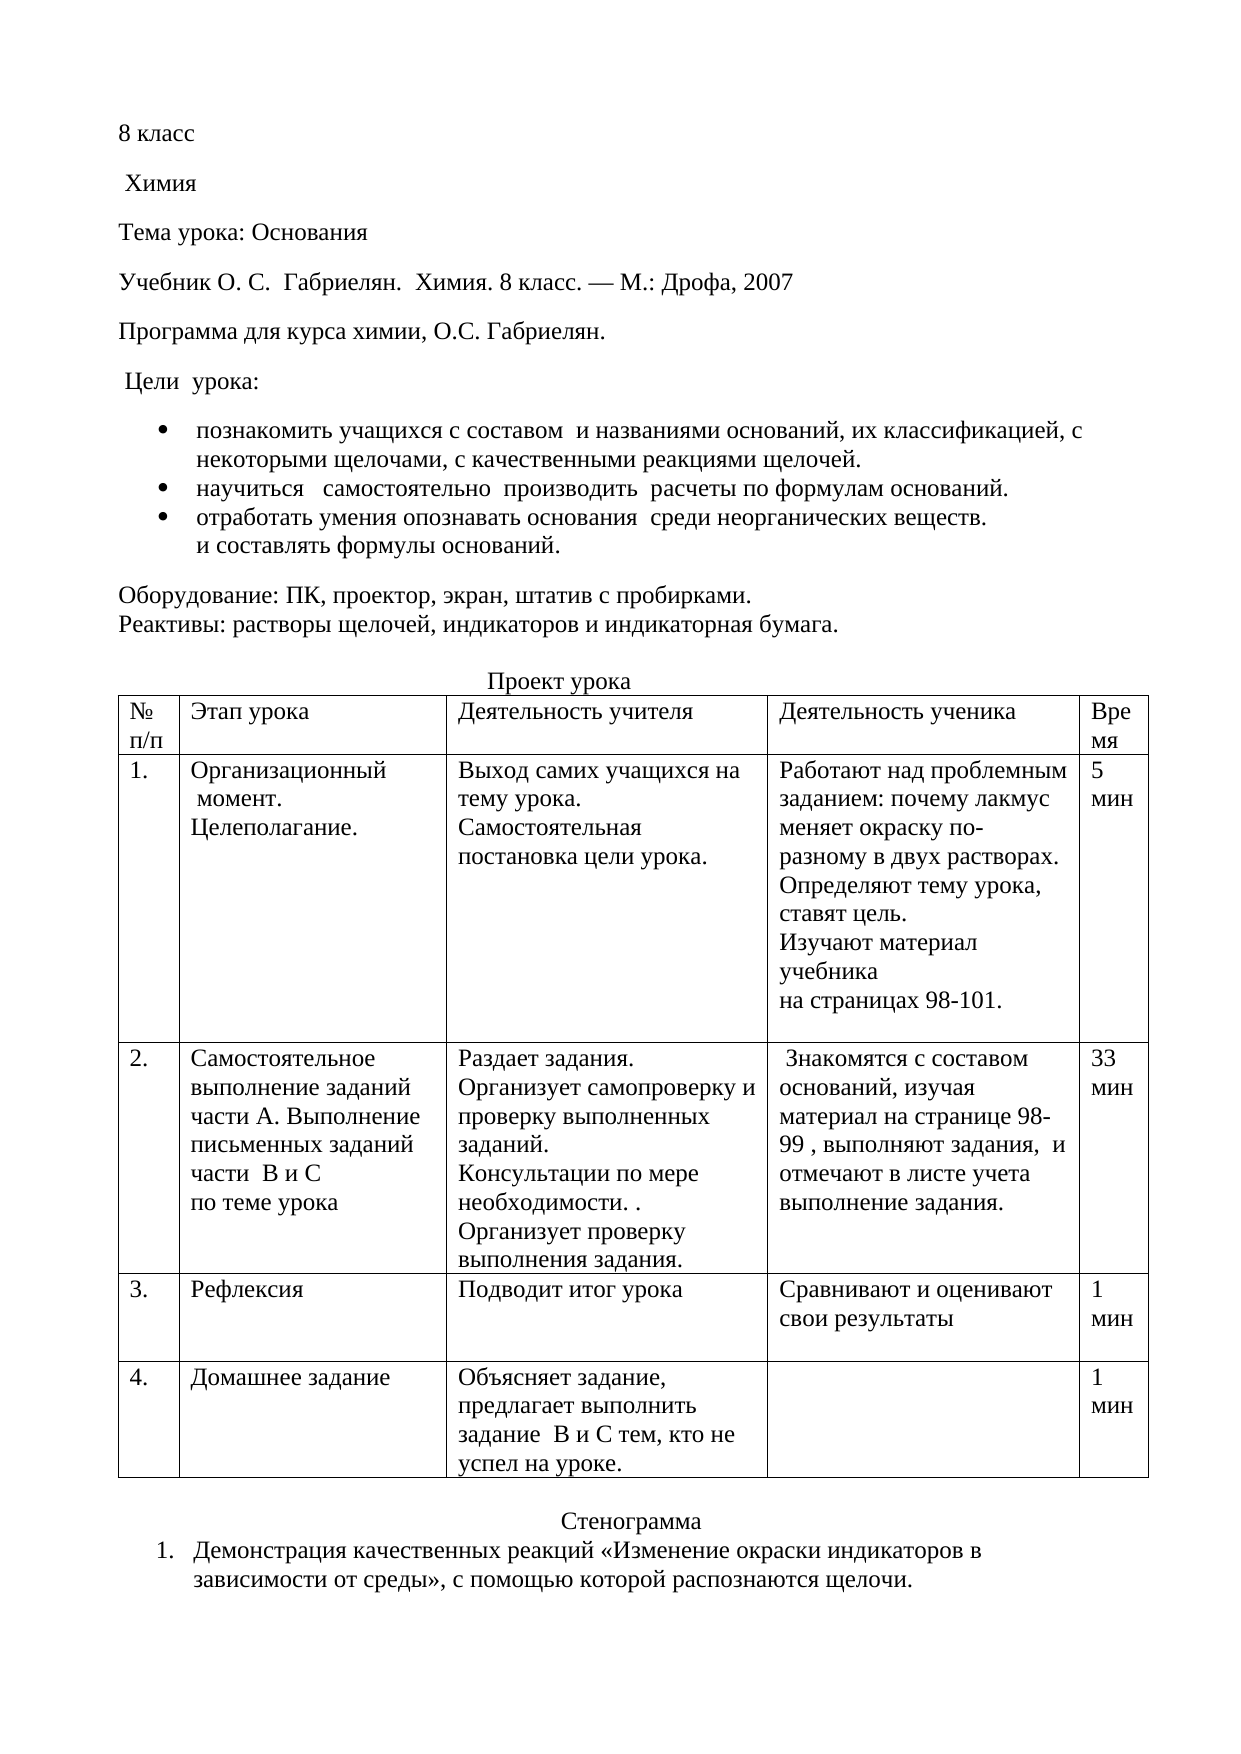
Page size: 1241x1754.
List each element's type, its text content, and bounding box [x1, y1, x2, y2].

table_cell Сравнивают и оценивают свои результаты [768, 1274, 1079, 1361]
text Программа для курса химии, О.С. Габриелян. [118, 316, 1122, 345]
text Химия [118, 168, 1122, 196]
table_header Время [1080, 696, 1148, 754]
table_cell Домашнее задание [180, 1362, 446, 1477]
table_cell Объясняет задание, предлагает выполнить задание В и С тем, кто не успел на уроке. [447, 1362, 767, 1477]
table_cell Знакомятся с составом оснований, изучая материал на странице 98-99 , выполняют задания, и отмечают в листе учета выполнение задания. [768, 1043, 1079, 1273]
table_cell Организационный момент. Целеполагание. [180, 755, 446, 1042]
list отработать умения опознавать основания среди неорганических веществ. [159, 502, 1122, 531]
table_cell Рефлексия [180, 1274, 446, 1361]
table_cell 2. [119, 1043, 179, 1273]
text 8 класс [118, 118, 1087, 147]
table_cell 1. [119, 755, 179, 1042]
table_cell 33 мин [1080, 1043, 1148, 1273]
list и составлять формулы оснований. [196, 531, 1122, 559]
table_cell [768, 1362, 1079, 1477]
table_cell Самостоятельное выполнение заданий части А. Выполнение письменных заданий части В и С по теме урока [180, 1043, 446, 1273]
table_header Деятельность ученика [768, 696, 1079, 754]
table_header Этап урока [180, 696, 446, 754]
text Цели урока: [118, 366, 1122, 395]
text Учебник О. С. Габриелян. Химия. 8 класс. — М.: Дрофа, 2007 [118, 267, 1122, 296]
text Тема урока: Основания [118, 217, 1122, 246]
table_header Деятельность учителя [447, 696, 767, 754]
table_cell 3. [119, 1274, 179, 1361]
table_cell Подводит итог урока [447, 1274, 767, 1361]
table_cell Раздает задания. Организует самопроверку и проверку выполненных заданий. Консультации по мере необходимости. . Организует проверку выполнения задания. [447, 1043, 767, 1273]
table_cell 4. [119, 1362, 179, 1477]
table_cell Выход самих учащихся на тему урока. Самостоятельная постановка цели урока. [447, 755, 767, 1042]
list познакомить учащихся с составом и названиями оснований, их классификацией, с некоторыми щелочами, с качественными реакциями щелочей. [159, 416, 1122, 473]
table_header № п/п [119, 696, 179, 754]
list Стенограмма [196, 1506, 1122, 1535]
list Демонстрация качественных реакций «Изменение окраски индикаторов в зависимости от среды», с помощью которой распознаются щелочи. [156, 1535, 1122, 1593]
text Реактивы: растворы щелочей, индикаторов и индикаторная бумага. [118, 609, 1122, 638]
table_cell 1 мин [1080, 1362, 1148, 1477]
table_cell 1 мин [1080, 1274, 1148, 1361]
table_cell Работают над проблемным заданием: почему лакмус меняет окраску по-разному в двух растворах. Определяют тему урока, ставят цель. Изучают материал учебника на страницах 98-101. [768, 755, 1079, 1042]
list научиться самостоятельно производить расчеты по формулам оснований. [159, 473, 1122, 502]
table_cell 5 мин [1080, 755, 1148, 1042]
text Проект урока [118, 666, 1122, 695]
text Оборудование: ПК, проектор, экран, штатив с пробирками. [118, 580, 1122, 609]
